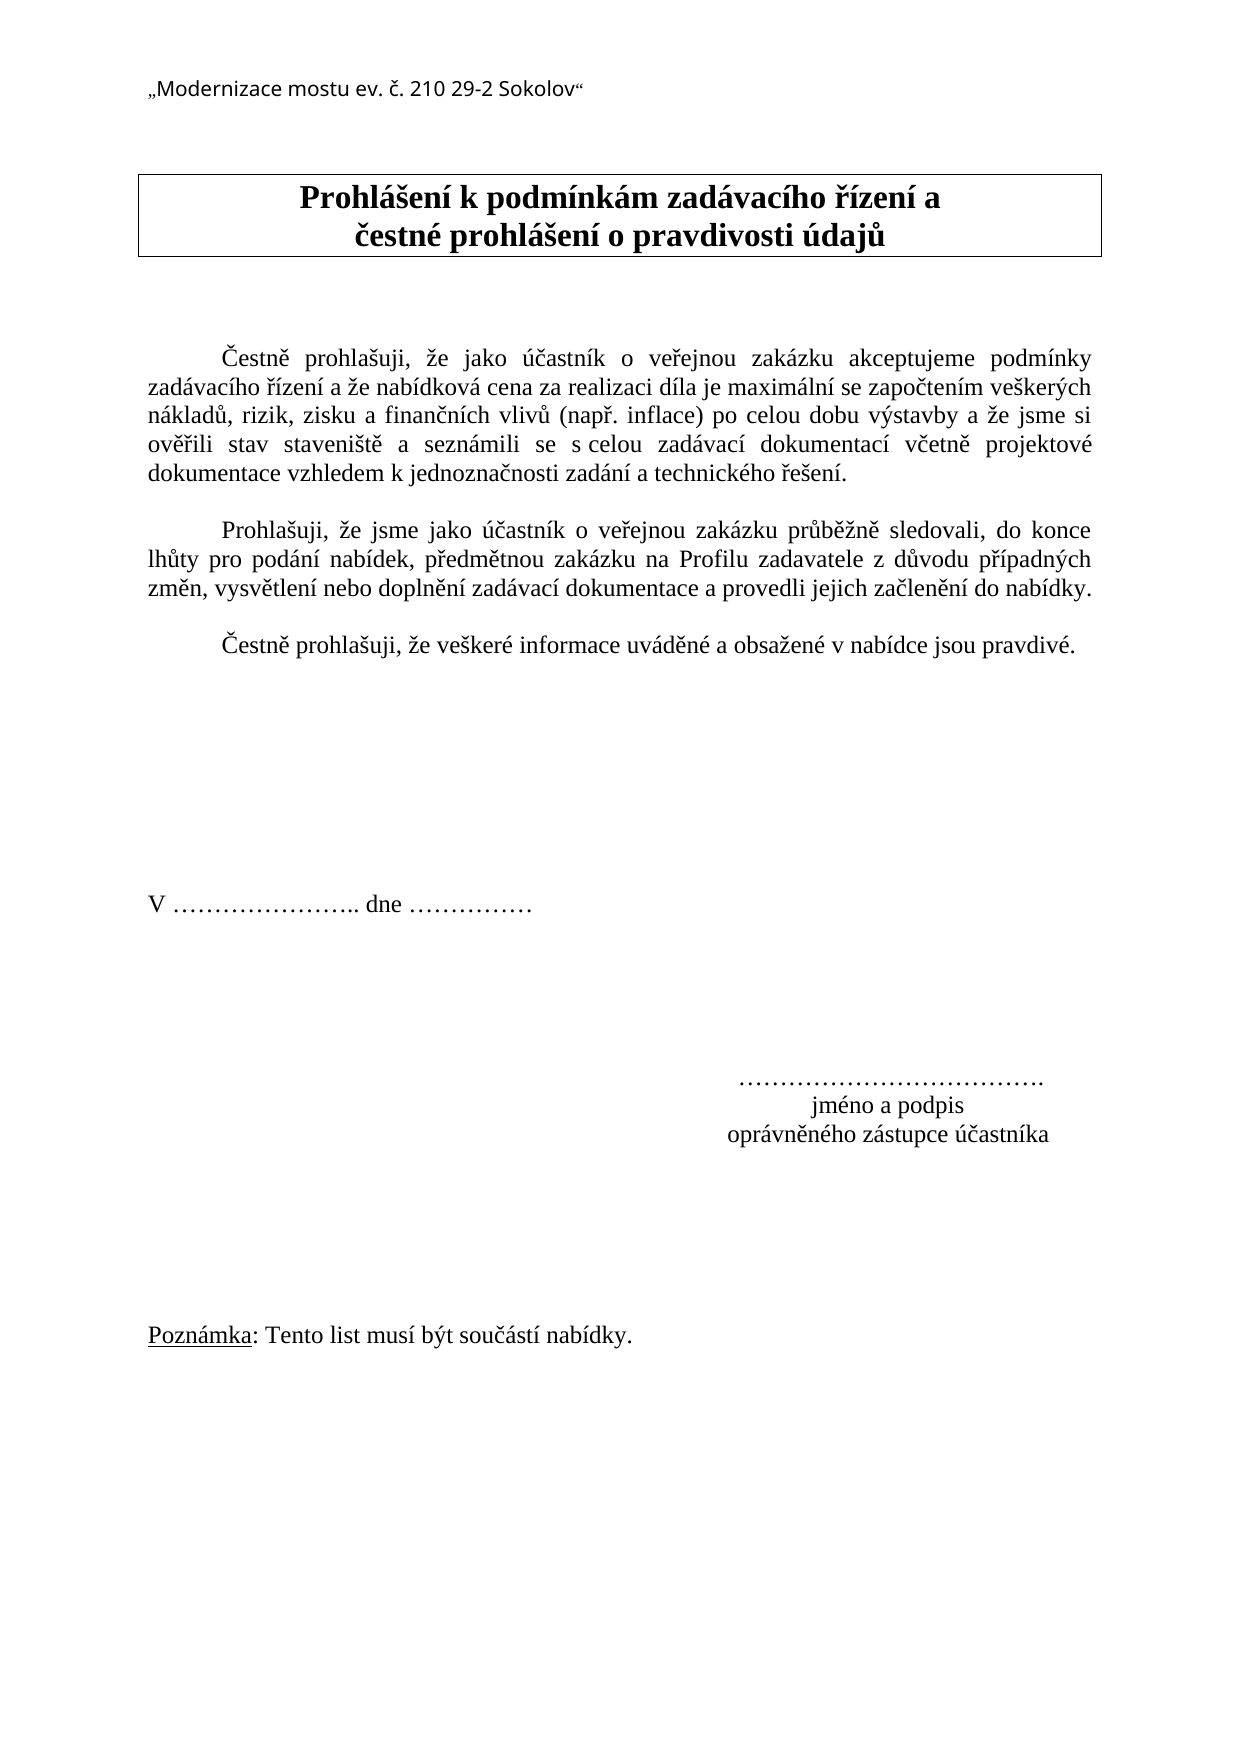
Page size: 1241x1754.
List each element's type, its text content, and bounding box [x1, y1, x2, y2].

text oprávněného zástupce účastníka [591, 1119, 1093, 1148]
text Prohlašuji, že jsme jako účastník o veřejnou zakázku průběžně sledovali, do konce lhůty pro podání nabídek, předmětnou zakázku na Profilu zadavatele z důvodu případných změn, vysvětlení nebo doplnění zadávací dokumentace a provedli jejich začlenění do nabídky. [148, 516, 1093, 602]
text jméno a podpis [148, 1091, 1093, 1119]
text čestné prohlášení o pravdivosti údajů [139, 212, 1101, 256]
text Čestně prohlašuji, že veškeré informace uváděné a obsažené v nabídce jsou pravdivé. [148, 631, 1093, 659]
text Poznámka: Tento list musí být součástí nabídky. [148, 1321, 1093, 1349]
text Čestně prohlašuji, že jako účastník o veřejnou zakázku akceptujeme podmínky zadávacího řízení a že nabídková cena za realizaci díla je maximální se započtením veškerých nákladů, rizik, zisku a finančních vlivů (např. inflace) po celou dobu výstavby a že jsme si ověřili stav staveniště a seznámili se s celou zadávací dokumentací včetně projektové dokumentace vzhledem k jednoznačnosti zadání a technického řešení. [148, 343, 1093, 487]
text ………………………………. [148, 1062, 1093, 1091]
text Prohlášení k podmínkám zadávacího řízení a [139, 175, 1101, 212]
text V ………………….. dne …………… [148, 889, 1093, 918]
